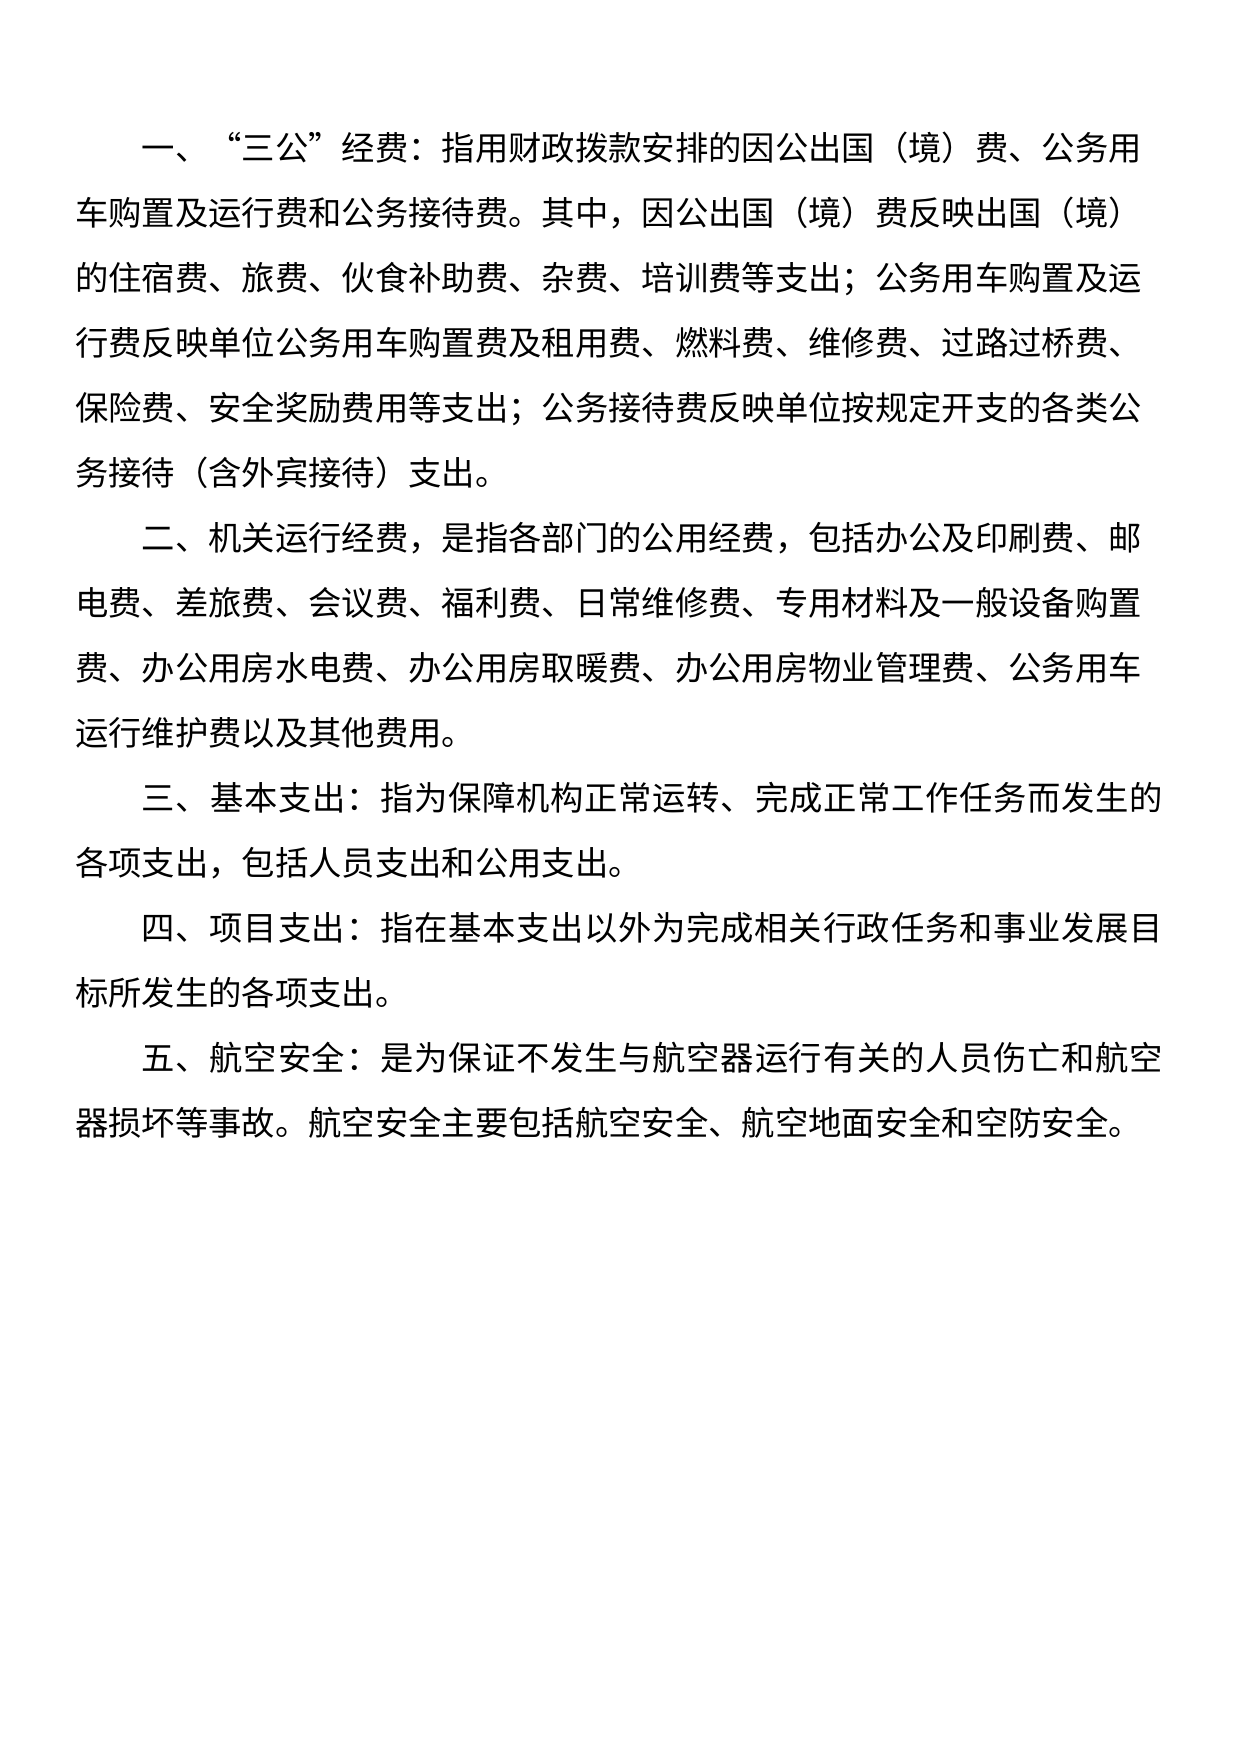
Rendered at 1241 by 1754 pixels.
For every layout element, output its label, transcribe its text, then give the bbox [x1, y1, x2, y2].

list 三、基本支出：指为保障机构正常运转、完成正常工作任务而发生的各项支出，包括人员支出和公用支出。 [75, 763, 1165, 893]
text 一、“三公”经费：指用财政拨款安排的因公出国（境）费、公务用车购置及运行费和公务接待费。其中，因公出国（境）费反映出国（境）的住宿费、旅费、伙食补助费、杂费、培训费等支出；公务用车购置及运行费反映单位公务用车购置费及租用费、燃料费、维修费、过路过桥费、保险费、安全奖励费用等支出；公务接待费反映单位按规定开支的各类公务接待（含外宾接待）支出。 [75, 113, 1165, 503]
list 四、项目支出：指在基本支出以外为完成相关行政任务和事业发展目标所发生的各项支出。 [75, 893, 1165, 1023]
list 五、航空安全：是为保证不发生与航空器运行有关的人员伤亡和航空器损坏等事故。航空安全主要包括航空安全、航空地面安全和空防安全。 [75, 1023, 1165, 1153]
text 二、机关运行经费，是指各部门的公用经费，包括办公及印刷费、邮电费、差旅费、会议费、福利费、日常维修费、专用材料及一般设备购置费、办公用房水电费、办公用房取暖费、办公用房物业管理费、公务用车运行维护费以及其他费用。 [75, 503, 1165, 763]
